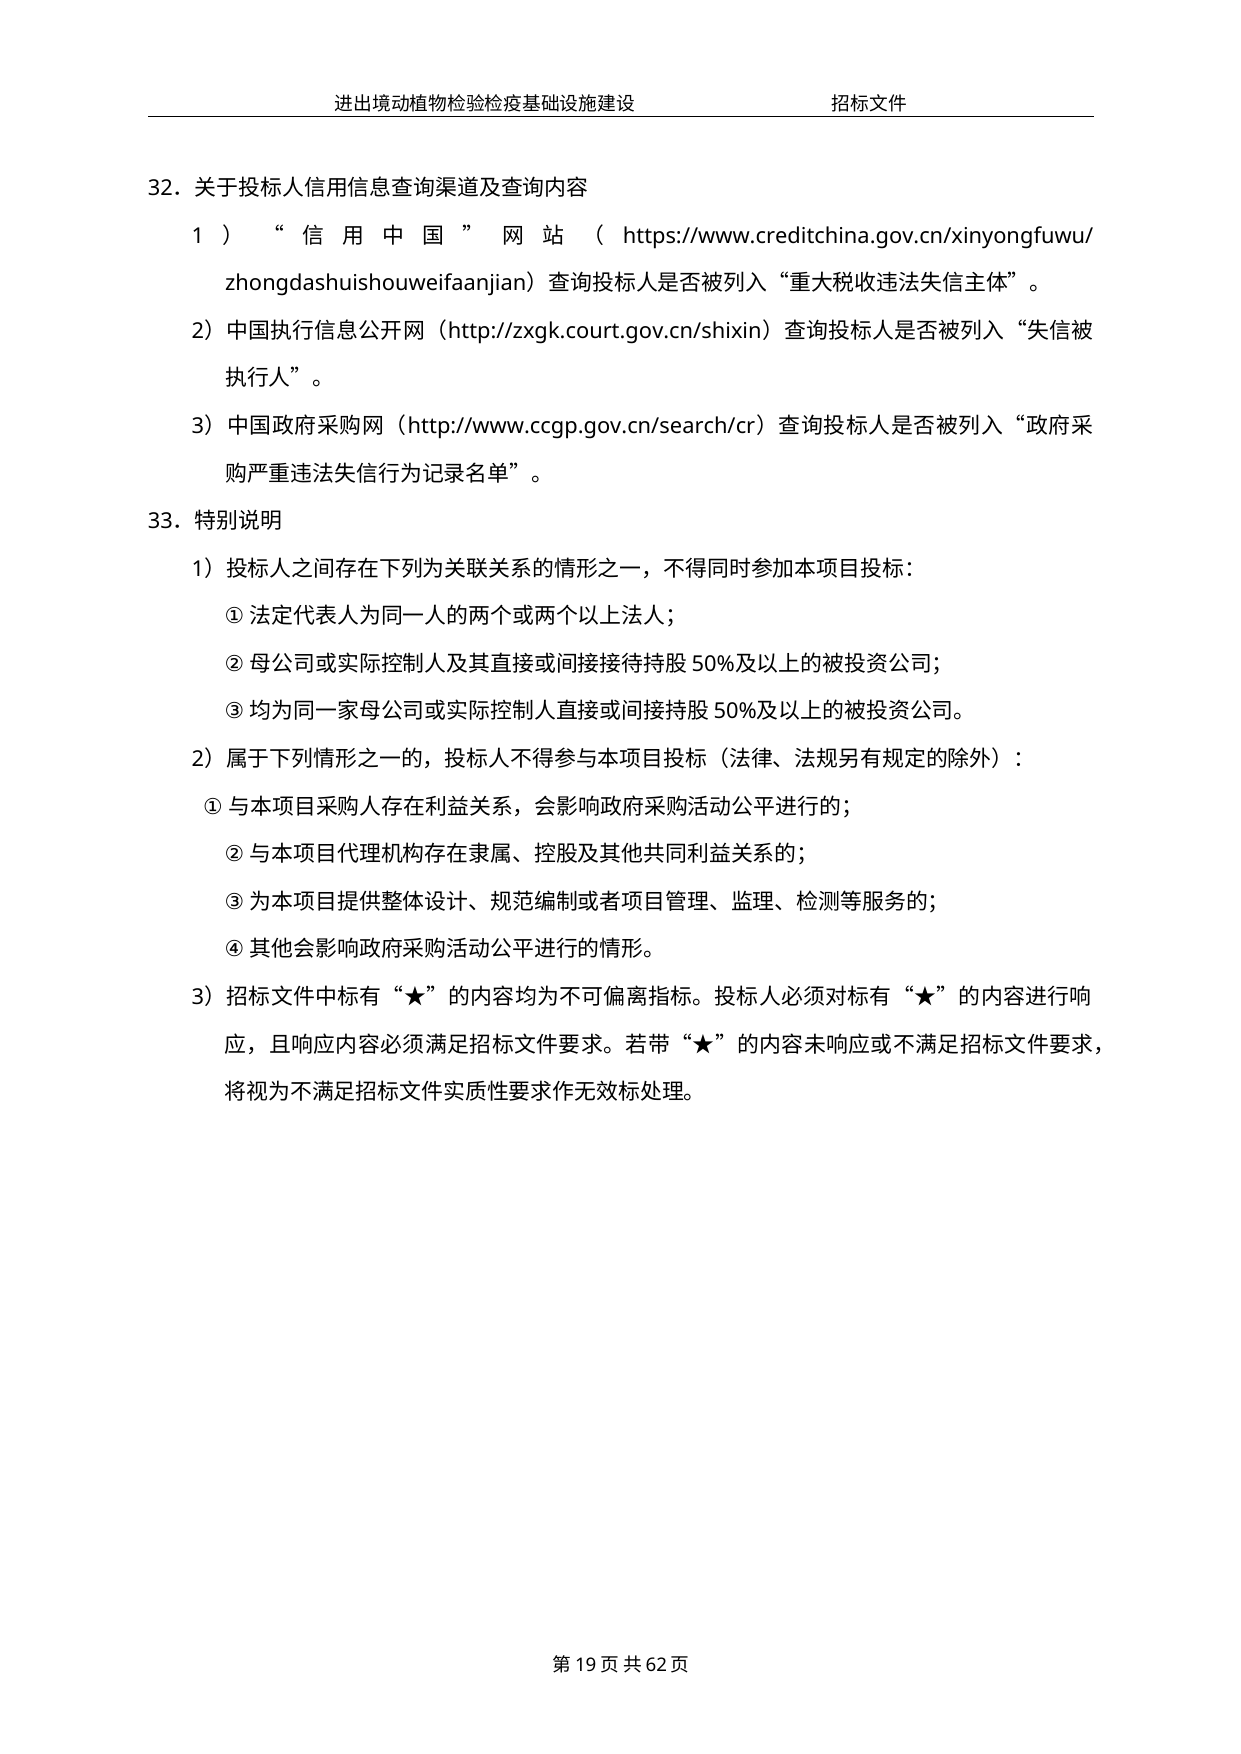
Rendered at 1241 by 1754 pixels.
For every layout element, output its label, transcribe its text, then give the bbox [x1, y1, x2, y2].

text ③ 为本项目提供整体设计、规范编制或者项目管理、监理、检测等服务的； [224, 884, 1094, 916]
text ② 母公司或实际控制人及其直接或间接接待持股50%及以上的被投资公司； [224, 646, 1094, 678]
text 1）投标人之间存在下列为关联关系的情形之一，不得同时参加本项目投标： [191, 551, 1094, 582]
text 32．关于投标人信用信息查询渠道及查询内容 [148, 170, 1094, 202]
text ② 与本项目代理机构存在隶属、控股及其他共同利益关系的； [224, 836, 1094, 868]
text ④ 其他会影响政府采购活动公平进行的情形。 [224, 931, 1094, 963]
text 2）属于下列情形之一的，投标人不得参与本项目投标（法律、法规另有规定的除外）： [191, 741, 1094, 773]
text 33．特别说明 [148, 503, 1094, 535]
text ③ 均为同一家母公司或实际控制人直接或间接持股50%及以上的被投资公司。 [224, 693, 1094, 725]
text ① 法定代表人为同一人的两个或两个以上法人； [224, 598, 1094, 630]
text 3）招标文件中标有“★”的内容均为不可偏离指标。投标人必须对标有“★”的内容进行响应，且响应内容必须满足招标文件要求。若带“★”的内容未响应或不满足招标文件要求，将视为不满足招标文件实质性要求作无效标处理。 [191, 979, 1094, 1106]
text 2）中国执行信息公开网（http://zxgk.court.gov.cn/shixin）查询投标人是否被列入“失信被执行人”。 [191, 313, 1094, 392]
text 1）“信用中国”网站（https://www.creditchina.gov.cn/xinyongfuwu/zhongdashuishouweifaanjian）查询投标人是否被列入“重大税收违法失信主体”。 [191, 218, 1094, 297]
text 3）中国政府采购网（http://www.ccgp.gov.cn/search/cr）查询投标人是否被列入“政府采购严重违法失信行为记录名单”。 [191, 408, 1094, 487]
text ① 与本项目采购人存在利益关系，会影响政府采购活动公平进行的； [191, 789, 1094, 820]
